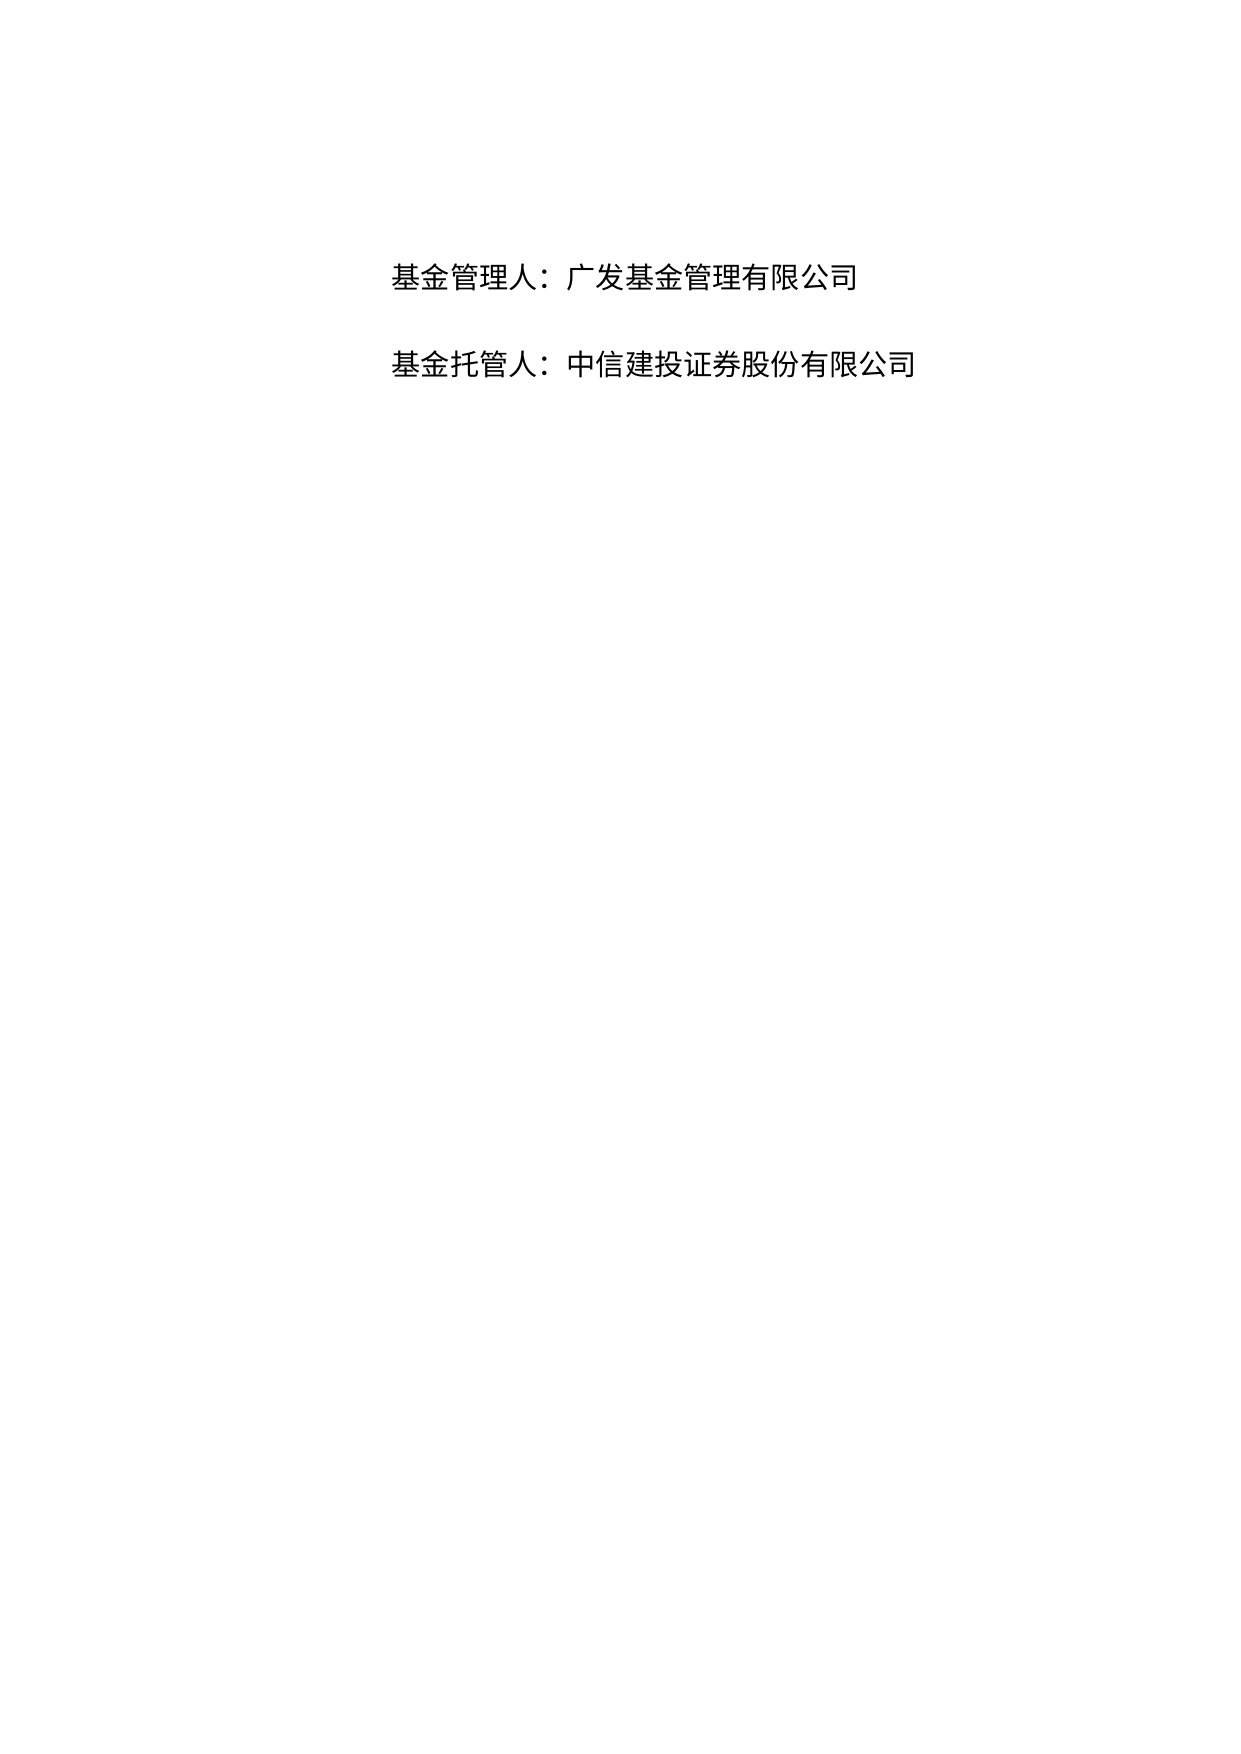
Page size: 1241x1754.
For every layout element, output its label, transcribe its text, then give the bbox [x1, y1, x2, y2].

text 基金管理人：广发基金管理有限公司 [187, 244, 1053, 309]
text 基金托管人：中信建投证券股份有限公司 [187, 330, 1053, 395]
